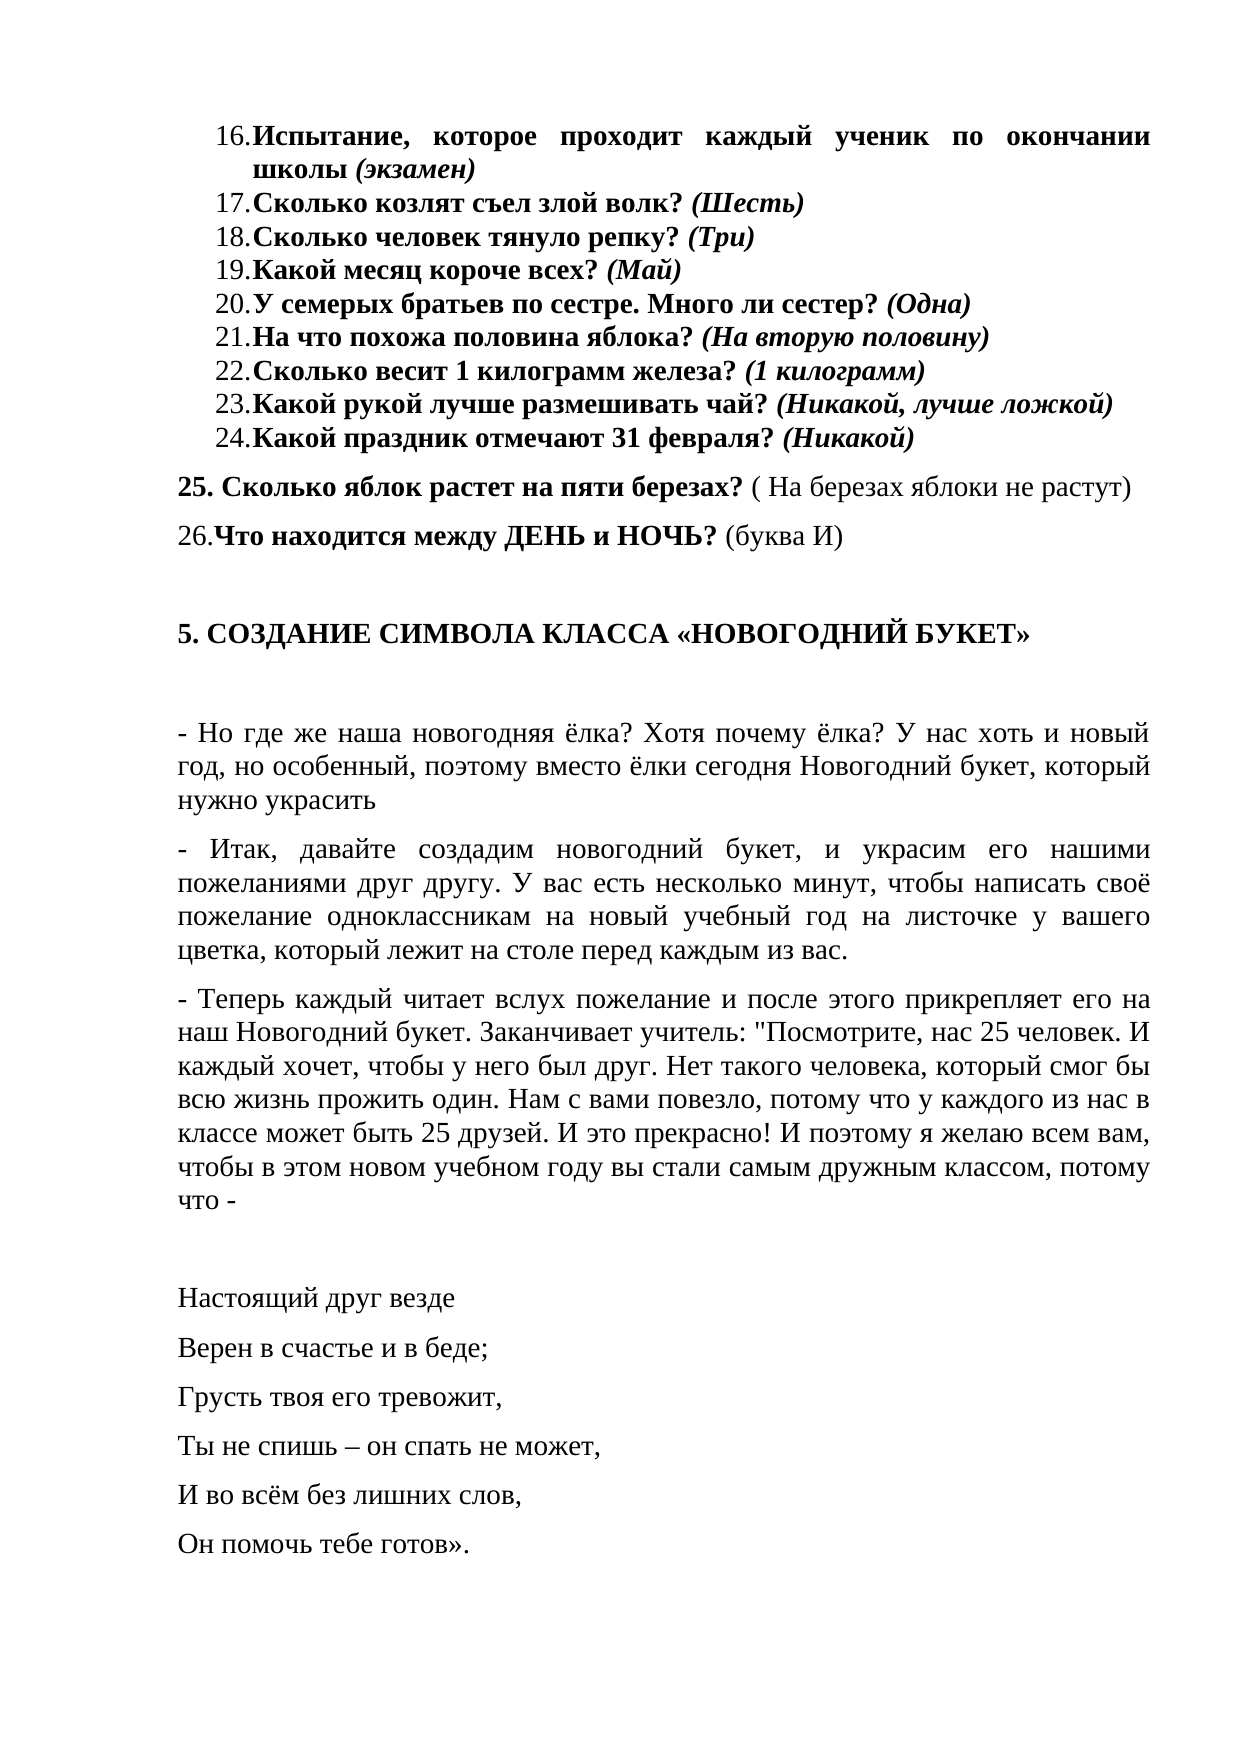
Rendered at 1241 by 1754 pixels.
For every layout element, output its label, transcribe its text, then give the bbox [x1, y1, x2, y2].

list Какой праздник отмечают 31 февраля? (Никакой) [215, 420, 1152, 453]
text 5. СОЗДАНИЕ СИМВОЛА КЛАССА «НОВОГОДНИЙ БУКЕТ» [177, 617, 1152, 650]
list Какой месяц короче всех? (Май) [215, 252, 1152, 286]
text И во всём без лишних слов, [177, 1477, 1152, 1511]
text 26.Что находится между ДЕНЬ и НОЧЬ? (буква И) [177, 518, 1152, 552]
list Сколько козлят съел злой волк? (Шесть) [215, 185, 1152, 219]
text - Итак, давайте создадим новогодний букет, и украсим его нашими пожеланиями друг другу. У вас есть несколько минут, чтобы написать своё пожелание одноклассникам на новый учебный год на листочке у вашего цветка, который лежит на столе перед каждым из вас. [177, 831, 1152, 965]
text 25. Сколько яблок растет на пяти березах? ( На березах яблоки не растут) [177, 469, 1152, 503]
text Верен в счастье и в беде; [177, 1330, 1152, 1363]
text - Но где же наша новогодняя ёлка? Хотя почему ёлка? У нас хоть и новый год, но особенный, поэтому вместо ёлки сегодня Новогодний букет, который нужно украсить [177, 715, 1152, 816]
list У семерых братьев по сестре. Много ли сестер? (Одна) [215, 286, 1152, 319]
list Какой рукой лучше размешивать чай? (Никакой, лучше ложкой) [215, 386, 1152, 420]
list Сколько весит 1 килограмм железа? (1 килограмм) [215, 353, 1152, 386]
text Настоящий друг везде [177, 1281, 1152, 1314]
list На что похожа половина яблока? (На вторую половину) [215, 319, 1152, 353]
text Ты не спишь – он спать не может, [177, 1428, 1152, 1462]
text Он помочь тебе готов». [177, 1526, 1152, 1560]
list Сколько человек тянуло репку? (Три) [215, 219, 1152, 252]
list Испытание, которое проходит каждый ученик по окончании школы (экзамен) [215, 118, 1152, 185]
text - Теперь каждый читает вслух пожелание и после этого прикрепляет его на наш Новогодний букет. Заканчивает учитель: "Посмотрите, нас 25 человек. И каждый хочет, чтобы у него был друг. Нет такого человека, который смог бы всю жизнь прожить один. Нам с вами повезло, потому что у каждого из нас в классе может быть 25 друзей. И это прекрасно! И поэтому я желаю всем вам, чтобы в этом новом учебном году вы стали самым дружным классом, потому что - [177, 981, 1152, 1216]
text Грусть твоя его тревожит, [177, 1379, 1152, 1412]
